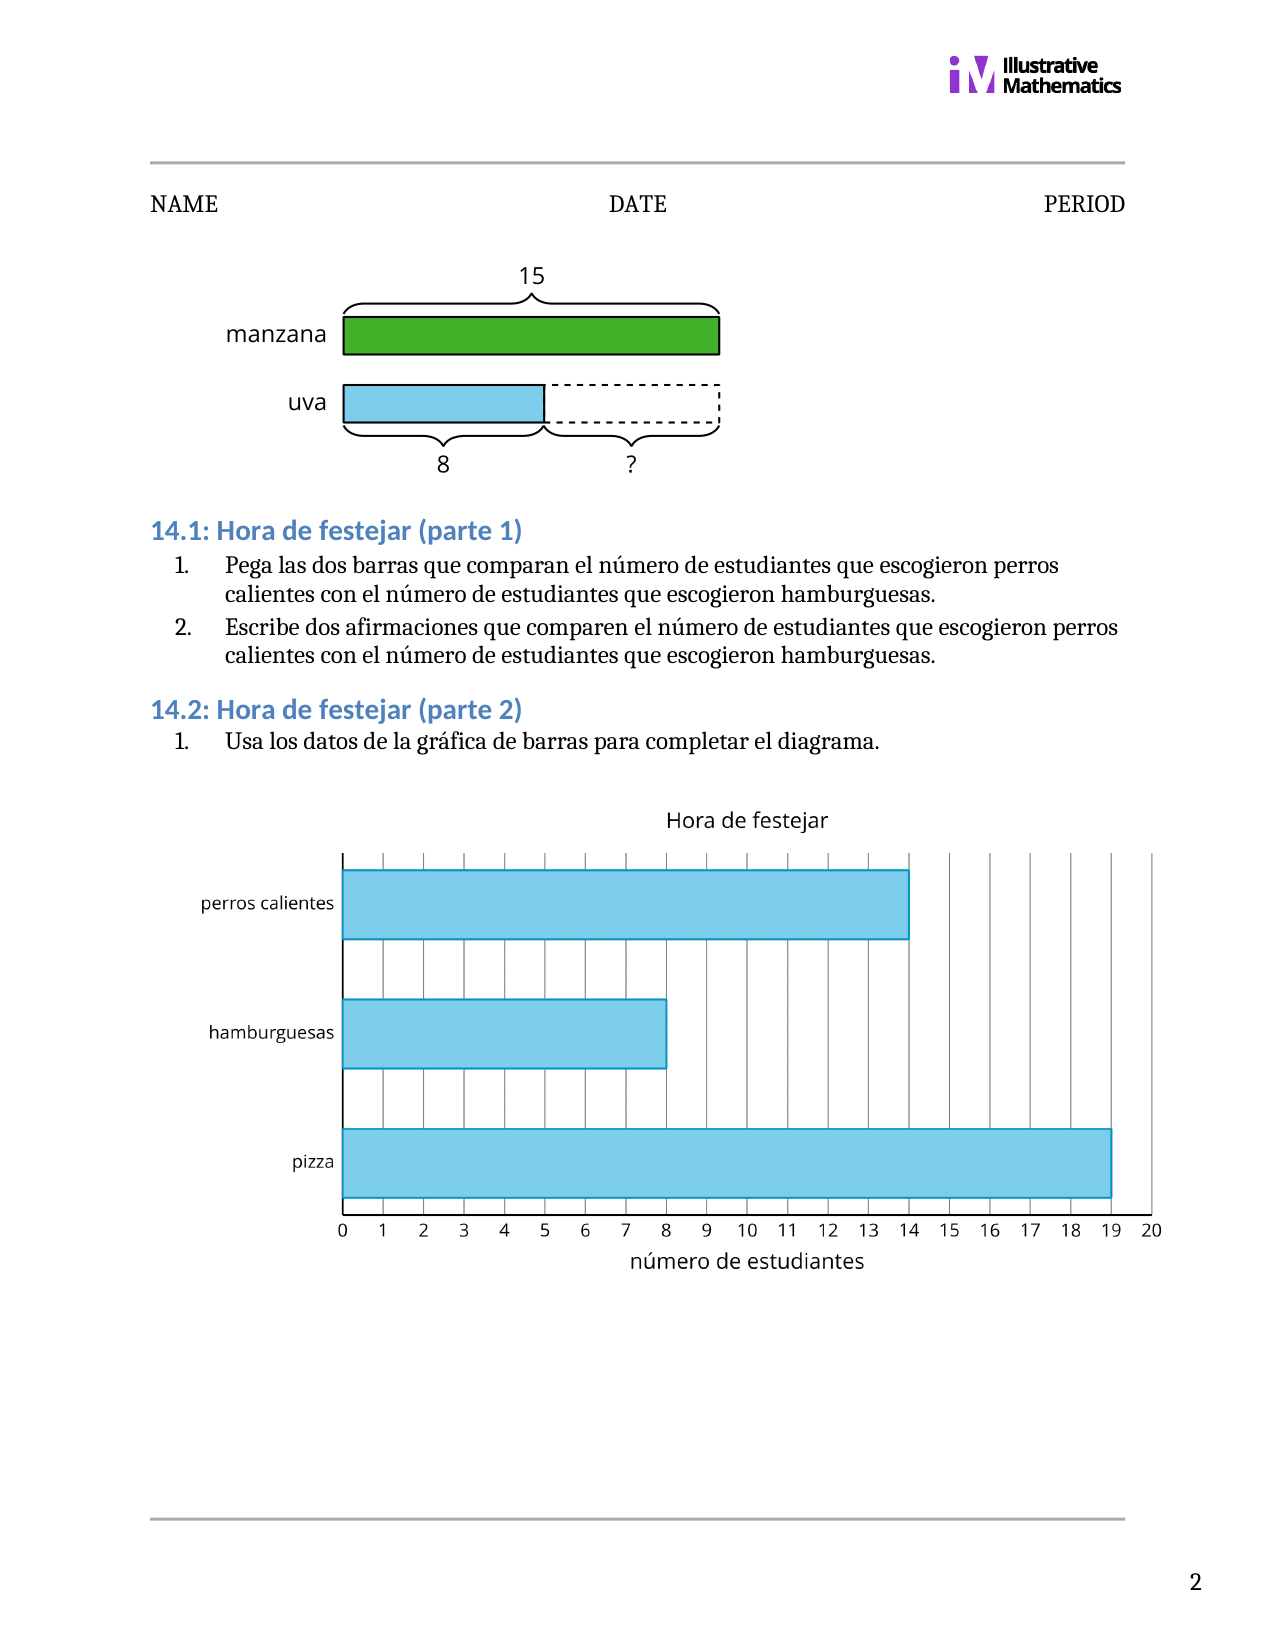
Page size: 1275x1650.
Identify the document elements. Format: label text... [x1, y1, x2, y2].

list Escribe dos afirmaciones que comparen el número de estudiantes que escogieron perros calientes con el número de estudiantes que escogieron hamburguesas. [175, 613, 1125, 670]
picture [168, 247, 738, 492]
subtitle 14.1: Hora de festejar (parte 1) [150, 512, 1125, 548]
subtitle 14.2: Hora de festejar (parte 2) [150, 691, 1125, 727]
picture [193, 805, 1169, 1276]
picture [949, 55, 1121, 93]
list Pega las dos barras que comparan el número de estudiantes que escogieron perros calientes con el número de estudiantes que escogieron hamburguesas. [175, 551, 1125, 609]
list Usa los datos de la gráfica de barras para completar el diagrama. [175, 727, 1125, 755]
